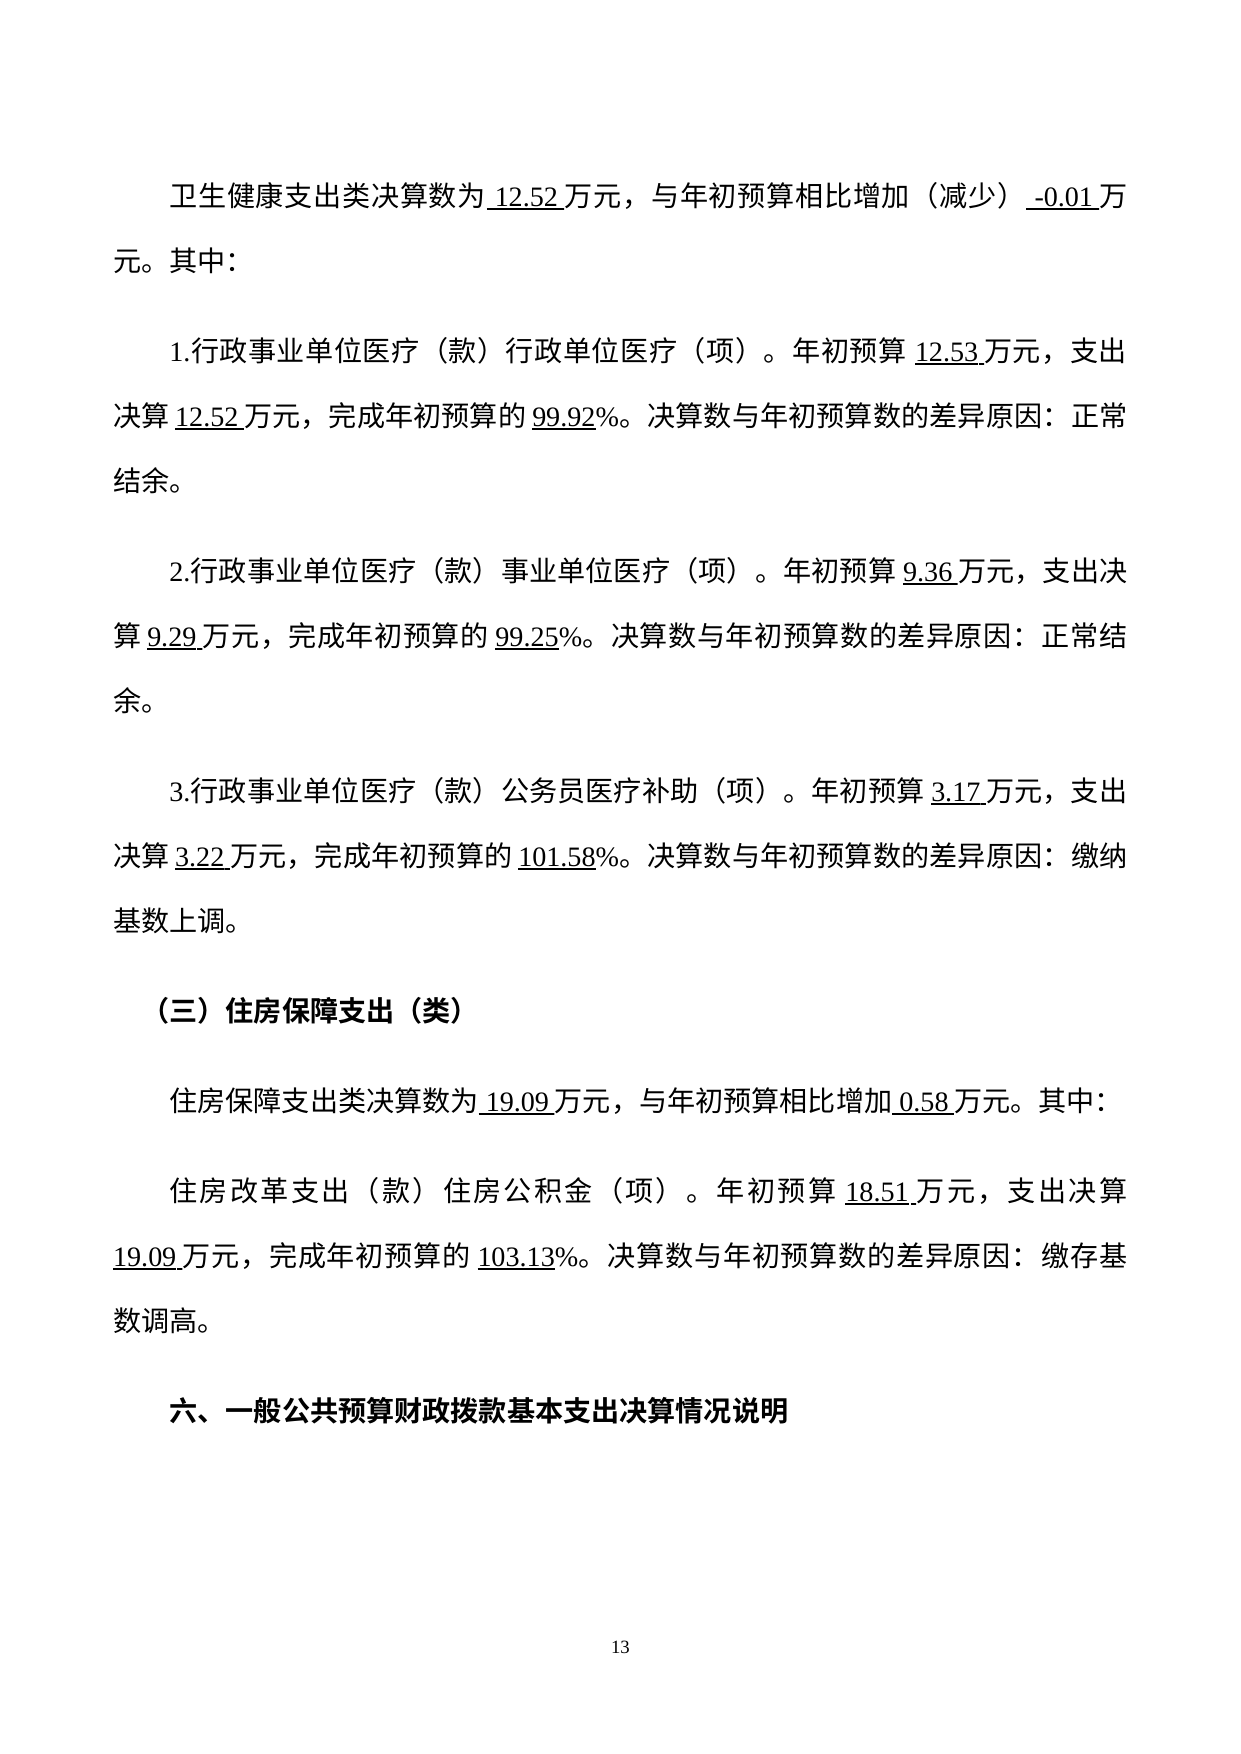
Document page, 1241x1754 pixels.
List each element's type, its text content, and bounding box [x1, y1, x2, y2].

text 1.行政事业单位医疗（款）行政单位医疗（项）。年初预算12.53万元，支出决算12.52万元，完成年初预算的99.92%。决算数与年初预算数的差异原因：正常结余。 [113, 317, 1127, 512]
text 2.行政事业单位医疗（款）事业单位医疗（项）。年初预算9.36万元，支出决算9.29万元，完成年初预算的99.25%。决算数与年初预算数的差异原因：正常结余。 [113, 537, 1127, 732]
text （三）住房保障支出（类） [113, 977, 1127, 1042]
text 卫生健康支出类决算数为 12.52万元，与年初预算相比增加（减少） -0.01万元。其中： [113, 162, 1127, 292]
text 住房改革支出（款）住房公积金（项）。年初预算18.51万元，支出决算19.09万元，完成年初预算的103.13%。决算数与年初预算数的差异原因：缴存基数调高。 [113, 1157, 1127, 1352]
text 3.行政事业单位医疗（款）公务员医疗补助（项）。年初预算3.17万元，支出决算3.22万元，完成年初预算的101.58%。决算数与年初预算数的差异原因：缴纳基数上调。 [113, 757, 1127, 952]
text 六、一般公共预算财政拨款基本支出决算情况说明 [113, 1377, 1127, 1442]
text 住房保障支出类决算数为 19.09万元，与年初预算相比增加 0.58万元。其中： [113, 1067, 1127, 1132]
